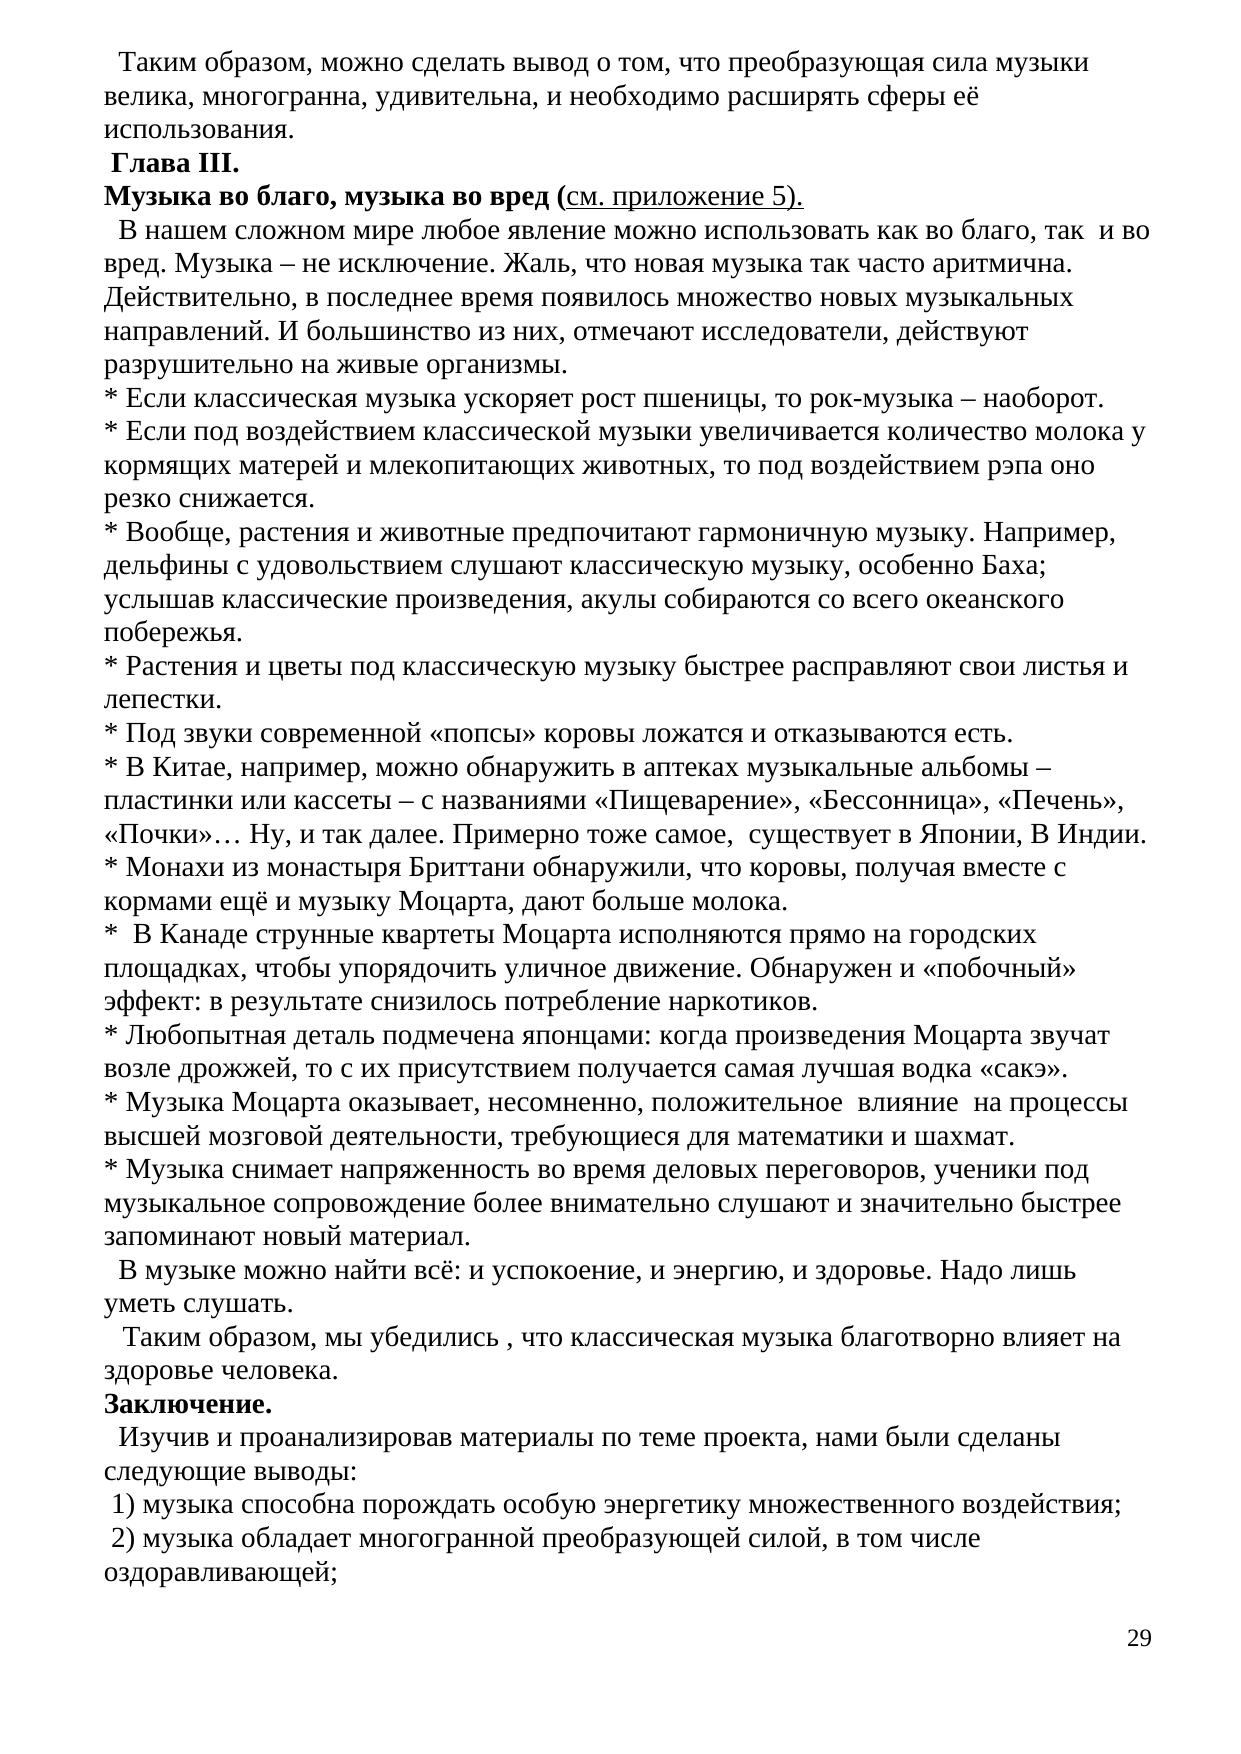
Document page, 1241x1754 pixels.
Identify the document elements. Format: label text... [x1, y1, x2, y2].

text 2) музыка обладает многогранной преобразующей силой, в том числе оздоравливающей; [103, 1520, 1152, 1587]
text * В Китае, например, можно обнаружить в аптеках музыкальные альбомы – пластинки или кассеты – с названиями «Пищеварение», «Бессонница», «Печень», «Почки»… Ну, и так далее. Примерно тоже самое, существует в Японии, В Индии. [103, 749, 1152, 849]
text 1) музыка способна порождать особую энергетику множественного воздействия; [103, 1487, 1152, 1520]
text Заключение. [103, 1386, 1152, 1419]
text В нашем сложном мире любое явление можно использовать как во благо, так и во вред. Музыка – не исключение. Жаль, что новая музыка так часто аритмична. Действительно, в последнее время появилось множество новых музыкальных направлений. И большинство из них, отмечают исследователи, действуют разрушительно на живые организмы. [103, 212, 1152, 380]
text * Если классическая музыка ускоряет рост пшеницы, то рок-музыка – наоборот. [103, 380, 1152, 413]
text Таким образом, мы убедились , что классическая музыка благотворно влияет на здоровье человека. [103, 1319, 1152, 1386]
text * Музыка снимает напряженность во время деловых переговоров, ученики под музыкальное сопровождение более внимательно слушают и значительно быстрее запоминают новый материал. [103, 1151, 1152, 1252]
text * Растения и цветы под классическую музыку быстрее расправляют свои листья и лепестки. [103, 648, 1152, 715]
text * В Канаде струнные квартеты Моцарта исполняются прямо на городских площадках, чтобы упорядочить уличное движение. Обнаружен и «побочный» эффект: в результате снизилось потребление наркотиков. [103, 916, 1152, 1017]
text * Музыка Моцарта оказывает, несомненно, положительное влияние на процессы высшей мозговой деятельности, требующиеся для математики и шахмат. [103, 1084, 1152, 1151]
text Музыка во благо, музыка во вред (см. приложение 5). [103, 178, 1152, 212]
text * Под звуки современной «попсы» коровы ложатся и отказываются есть. [103, 715, 1152, 749]
text В музыке можно найти всё: и успокоение, и энергию, и здоровье. Надо лишь уметь слушать. [103, 1252, 1152, 1319]
text * Любопытная деталь подмечена японцами: когда произведения Моцарта звучат возле дрожжей, то с их присутствием получается самая лучшая водка «сакэ». [103, 1017, 1152, 1084]
text * Вообще, растения и животные предпочитают гармоничную музыку. Например, дельфины с удовольствием слушают классическую музыку, особенно Баха; услышав классические произведения, акулы собираются со всего океанского побережья. [103, 514, 1152, 648]
text * Если под воздействием классической музыки увеличивается количество молока у кормящих матерей и млекопитающих животных, то под воздействием рэпа оно резко снижается. [103, 413, 1152, 514]
text Глава III. [103, 145, 1152, 178]
text * Монахи из монастыря Бриттани обнаружили, что коровы, получая вместе с кормами ещё и музыку Моцарта, дают больше молока. [103, 849, 1152, 916]
text Таким образом, можно сделать вывод о том, что преобразующая сила музыки велика, многогранна, удивительна, и необходимо расширять сферы её использования. [103, 44, 1152, 145]
text Изучив и проанализировав материалы по теме проекта, нами были сделаны следующие выводы: [103, 1419, 1152, 1487]
